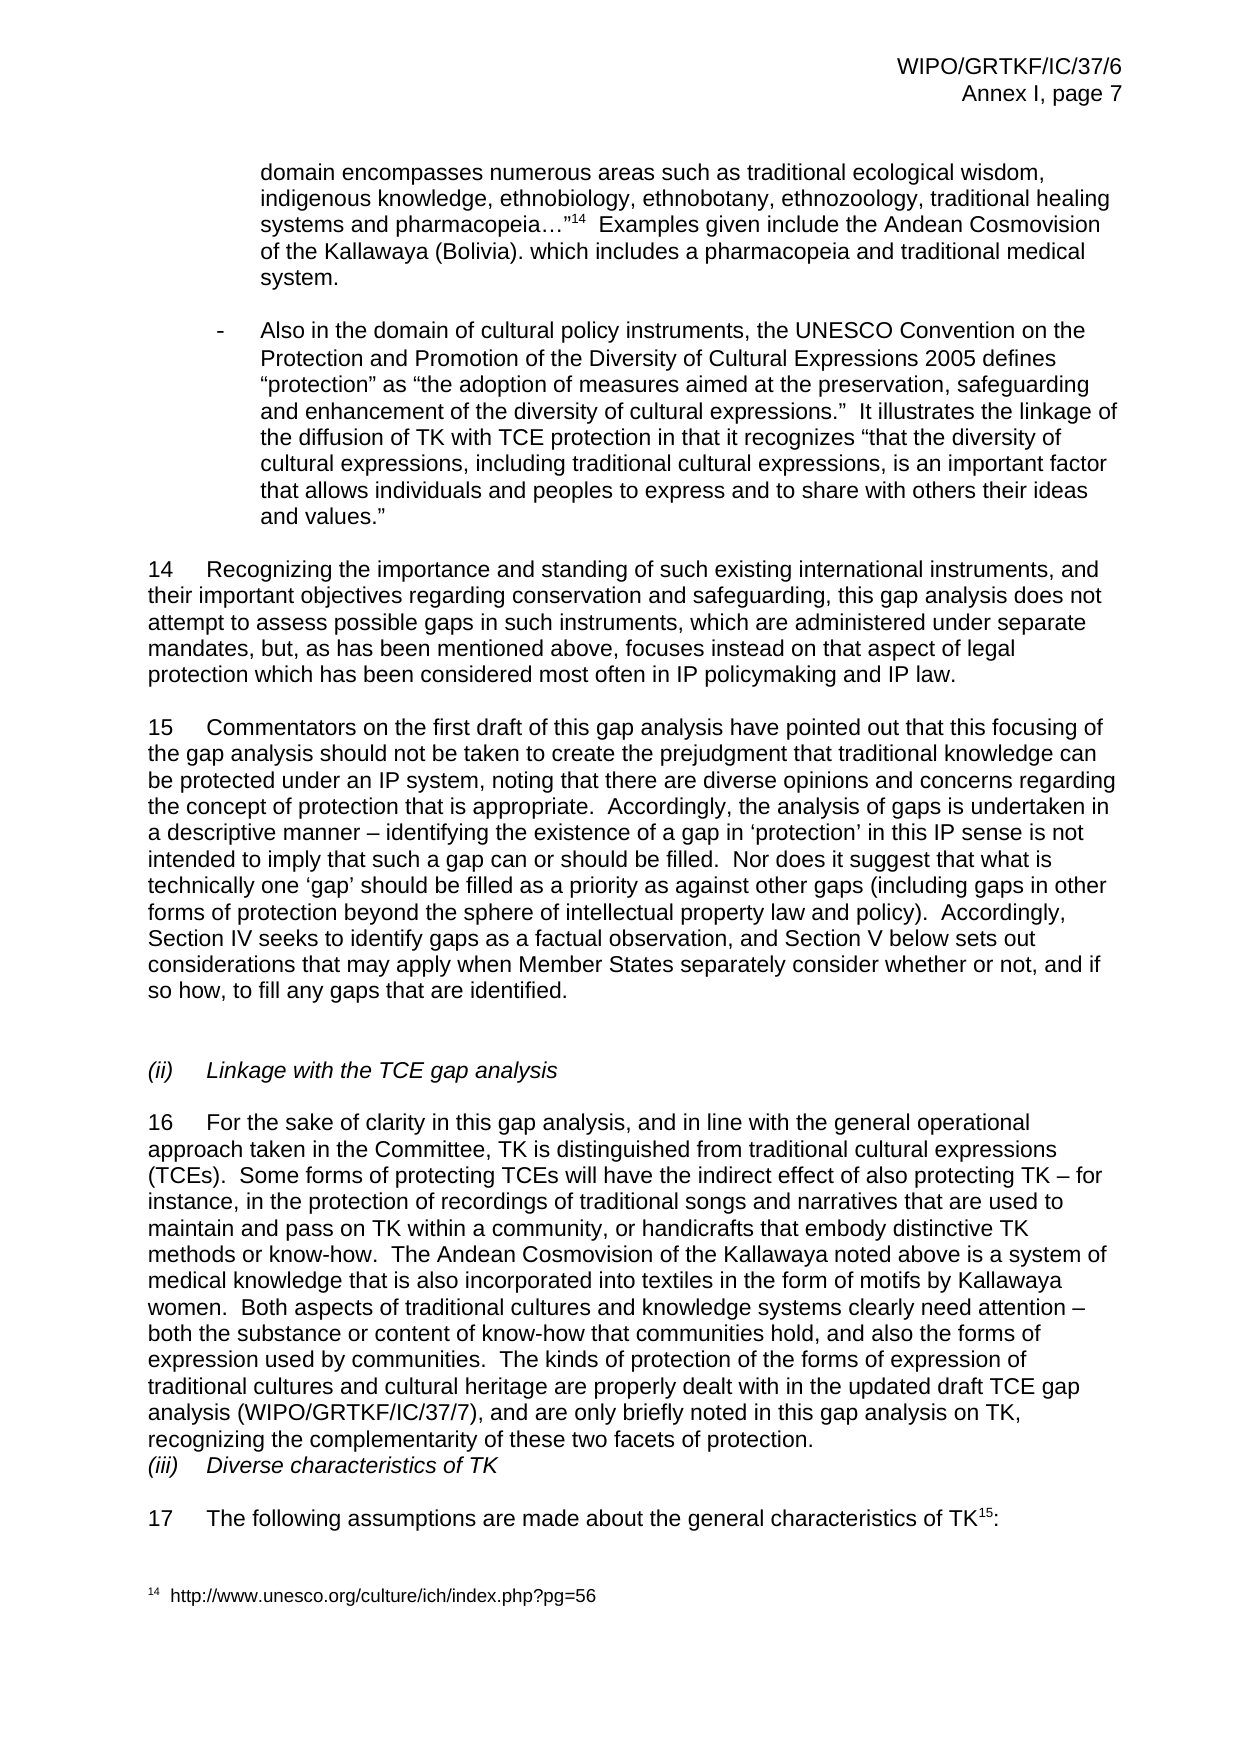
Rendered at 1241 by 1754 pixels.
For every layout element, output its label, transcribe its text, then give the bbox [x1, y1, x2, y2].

text (ii) Linkage with the TCE gap analysis [148, 1057, 1122, 1083]
text Recognizing the importance and standing of such existing international instruments, and their important objectives regarding conservation and safeguarding, this gap analysis does not attempt to assess possible gaps in such instruments, which are administered under separate mandates, but, as has been mentioned above, focuses instead on that aspect of legal protection which has been considered most often in IP policymaking and IP law. [148, 556, 1122, 688]
list Also in the domain of cultural policy instruments, the UNESCO Convention on the Protection and Promotion of the Diversity of Cultural Expressions 2005 defines “protection” as “the adoption of measures aimed at the preservation, safeguarding and enhancement of the diversity of cultural expressions.” It illustrates the linkage of the diffusion of TK with TCE protection in that it recognizes “that the diversity of cultural expressions, including traditional cultural expressions, is an important factor that allows individuals and peoples to express and to share with others their ideas and values.” [213, 317, 1122, 529]
text (iii) Diverse characteristics of TK [148, 1452, 1122, 1478]
text For the sake of clarity in this gap analysis, and in line with the general operational approach taken in the Committee, TK is distinguished from traditional cultural expressions (TCEs). Some forms of protecting TCEs will have the indirect effect of also protecting TK – for instance, in the protection of recordings of traditional songs and narratives that are used to maintain and pass on TK within a community, or handicrafts that embody distinctive TK methods or know-how. The Andean Cosmovision of the Kallawaya noted above is a system of medical knowledge that is also incorporated into textiles in the form of motifs by Kallawaya women. Both aspects of traditional cultures and knowledge systems clearly need attention – both the substance or content of know-how that communities hold, and also the forms of expression used by communities. The kinds of protection of the forms of expression of traditional cultures and cultural heritage are properly dealt with in the updated draft TCE gap analysis (WIPO/GRTKF/IC/37/7), and are only briefly noted in this gap analysis on TK, recognizing the complementarity of these two facets of protection. [148, 1109, 1122, 1452]
text The following assumptions are made about the general characteristics of TK: [148, 1504, 1122, 1531]
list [213, 158, 1122, 290]
text Commentators on the first draft of this gap analysis have pointed out that this focusing of the gap analysis should not be taken to create the prejudgment that traditional knowledge can be protected under an IP system, noting that there are diverse opinions and concerns regarding the concept of protection that is appropriate. Accordingly, the analysis of gaps is undertaken in a descriptive manner – identifying the existence of a gap in ‘protection’ in this IP sense is not intended to imply that such a gap can or should be filled. Nor does it suggest that what is technically one ‘gap’ should be filled as a priority as against other gaps (including gaps in other forms of protection beyond the sphere of intellectual property law and policy). Accordingly, Section IV seeks to identify gaps as a factual observation, and Section V below sets out considerations that may apply when Member States separately consider whether or not, and if so how, to fill any gaps that are identified. [148, 714, 1122, 1004]
